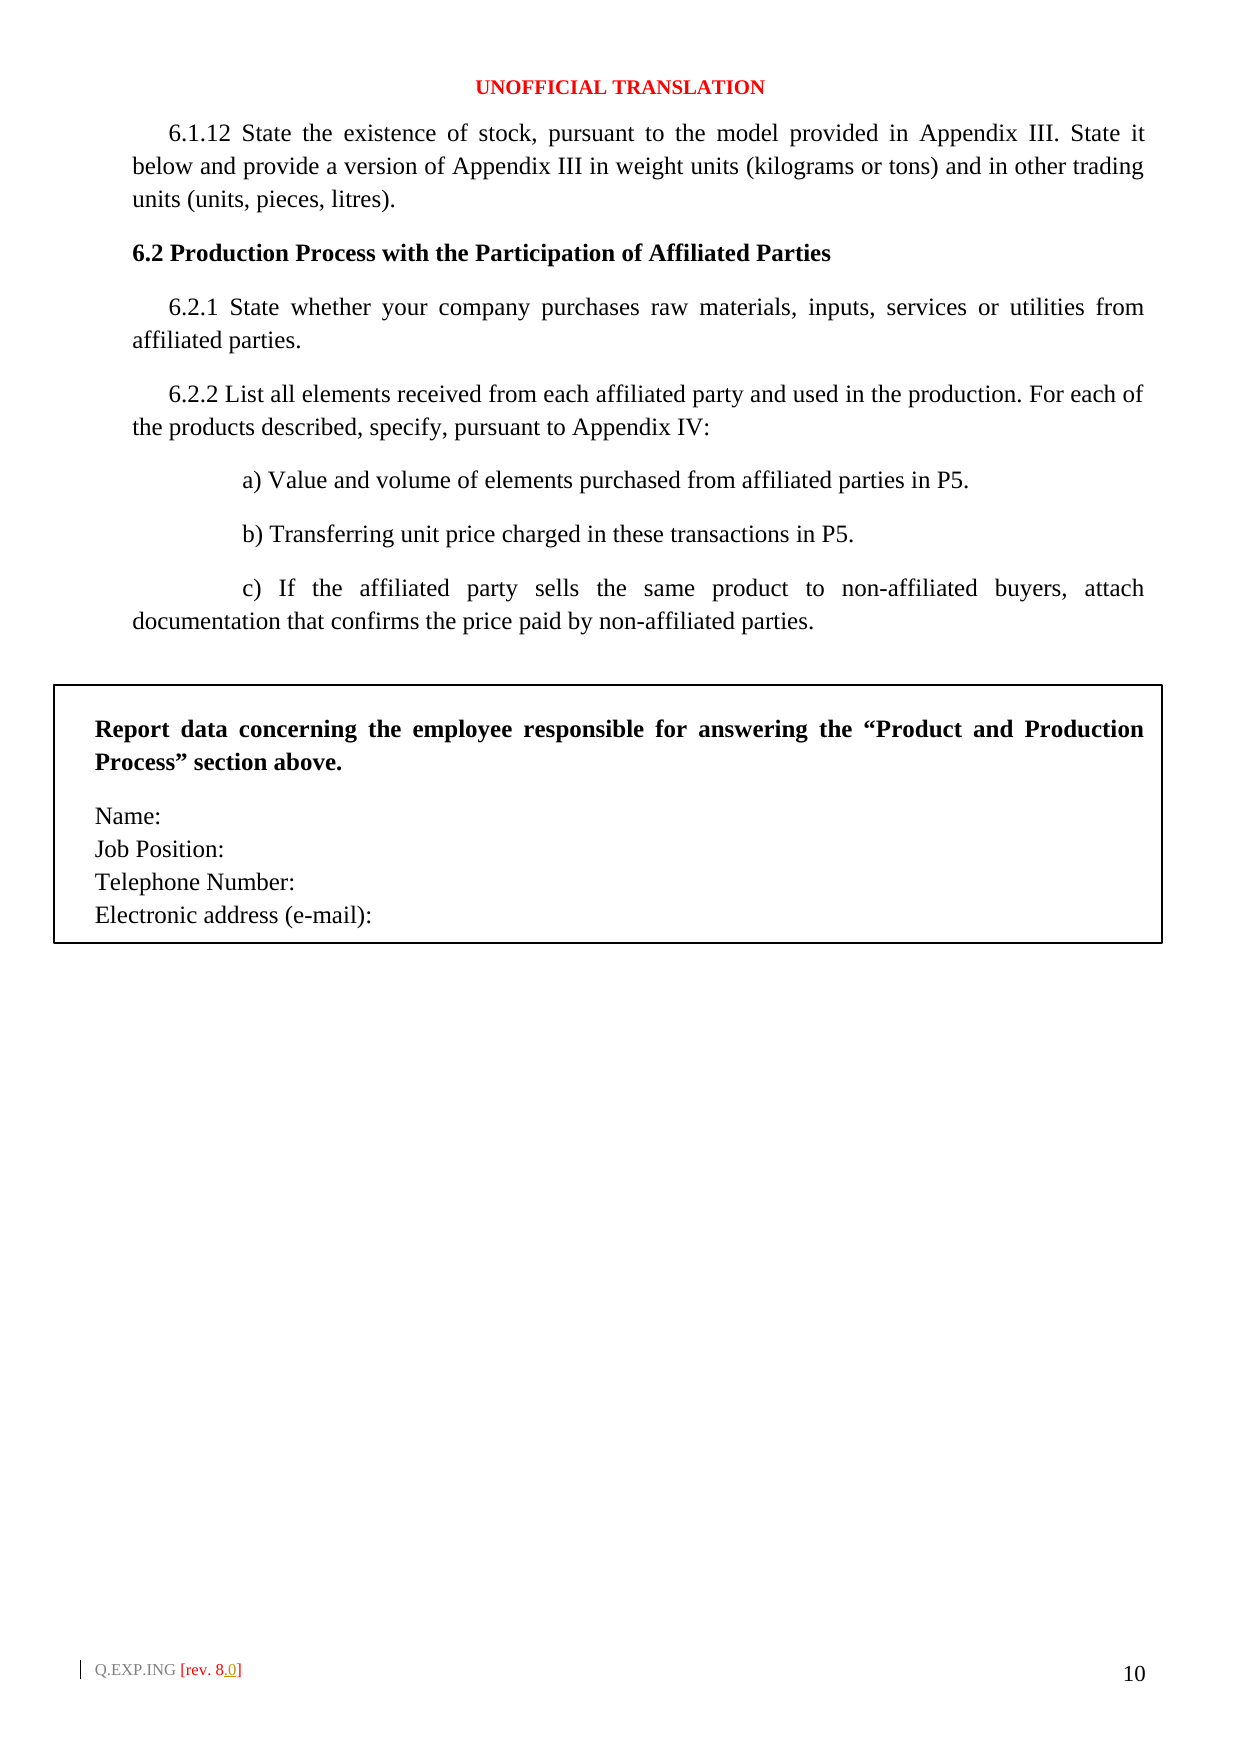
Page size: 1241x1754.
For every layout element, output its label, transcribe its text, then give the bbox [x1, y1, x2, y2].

text Job Position: [94, 834, 1146, 863]
text 6.2.1 State whether your company purchases raw materials, inputs, services or utilities from affiliated parties. [94, 292, 1146, 354]
text b) Transferring unit price charged in these transactions in P5. [94, 519, 1146, 548]
text 6.2.2 List all elements received from each affiliated party and used in the production. For each of the products described, specify, pursuant to Appendix IV: [94, 379, 1146, 441]
text 6.1.12 State the existence of stock, pursuant to the model provided in Appendix III. State it below and provide a version of Appendix III in weight units (kilograms or tons) and in other trading units (units, pieces, litres). [94, 118, 1146, 213]
text a) Value and volume of elements purchased from affiliated parties in P5. [94, 466, 1146, 494]
text Name: [94, 801, 1146, 830]
text Telephone Number: [94, 867, 1146, 896]
text Report data concerning the employee responsible for answering the “Product and Production Process” section above. [94, 714, 1146, 776]
text c) If the affiliated party sells the same product to non-affiliated buyers, attach documentation that confirms the price paid by non-affiliated parties. [94, 573, 1146, 635]
text 6.2 Production Process with the Participation of Affiliated Parties [94, 238, 1146, 267]
text Electronic address (e-mail): [94, 900, 1146, 929]
